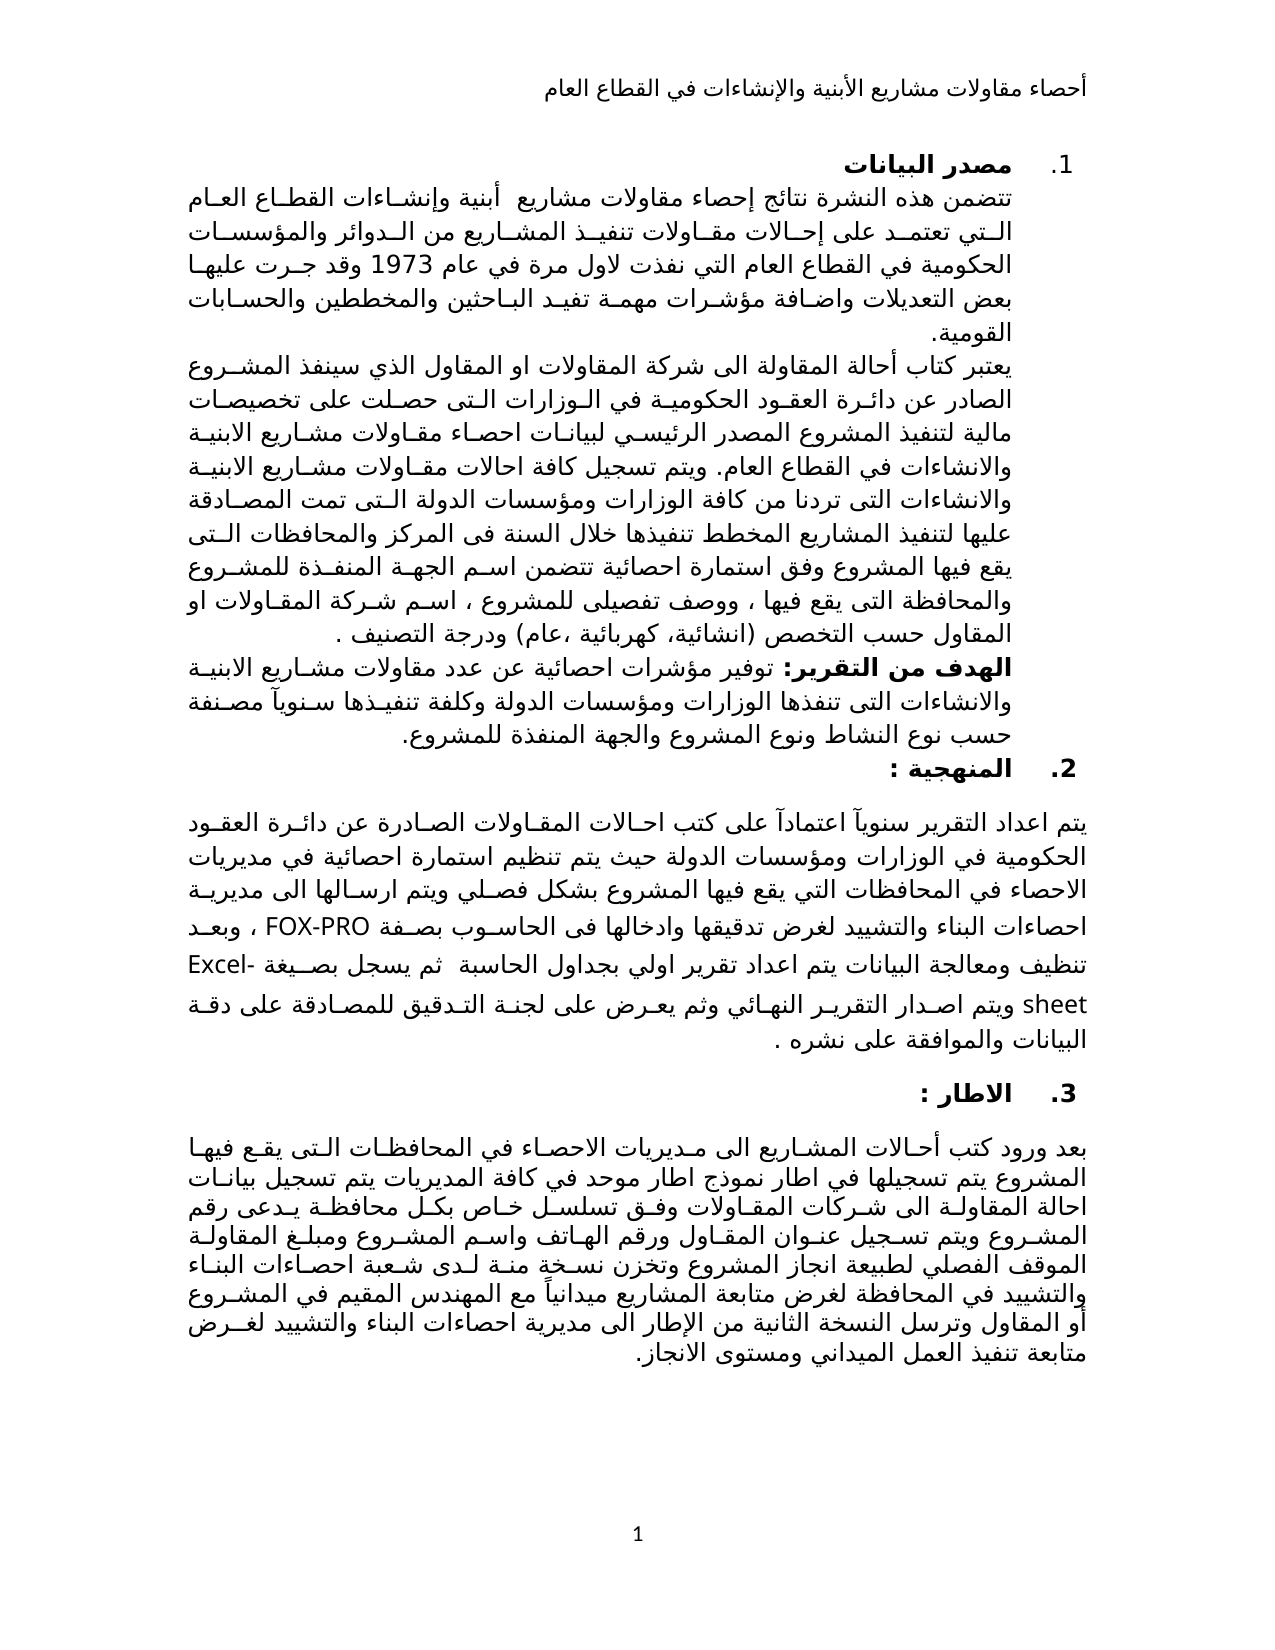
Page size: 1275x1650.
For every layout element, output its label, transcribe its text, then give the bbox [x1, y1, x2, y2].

list المنهجية : [187, 754, 1050, 783]
list مصدر البيانات [187, 150, 1050, 179]
text بعد ورود كتب أحالات المشاريع الى مديريات الاحصاء في المحافظات التى يقع فيها المشروع يتم تسجيلها في اطار نموذج اطار موحد في كافة المديريات يتم تسجيل بيانات احالة المقاولة الى شركات المقاولات وفق تسلسل خاص بكل محافظة يدعى رقم المشروع ويتم تسجيل عنوان المقاول ورقم الهاتف واسم المشروع ومبلغ المقاولة الموقف الفصلي لطبيعة انجاز المشروع وتخزن نسخة منة لدى شعبة احصاءات البناء والتشييد في المحافظة لغرض متابعة المشاريع ميدانياً مع المهندس المقيم في المشروع أو المقاول وترسل النسخة الثانية من الإطار الى مديرية احصاءات البناء والتشييد لغرض متابعة تنفيذ العمل الميداني ومستوى الانجاز. [187, 1133, 1087, 1367]
list الهدف من التقرير: توفير مؤشرات احصائية عن عدد مقاولات مشاريع الابنية والانشاءات التى تنفذها الوزارات ومؤسسات الدولة وكلفة تنفيذها سنويآ مصنفة حسب نوع النشاط ونوع المشروع والجهة المنفذة للمشروع. [187, 653, 1012, 749]
list يعتبر كتاب أحالة المقاولة الى شركة المقاولات او المقاول الذي سينفذ المشروع الصادر عن دائرة العقود الحكومية في الوزارات التى حصلت على تخصيصات مالية لتنفيذ المشروع المصدر الرئيسي لبيانات احصاء مقاولات مشاريع الابنية والانشاءات في القطاع العام. ويتم تسجيل كافة احالات مقاولات مشاريع الابنية والانشاءات التى تردنا من كافة الوزارات ومؤسسات الدولة التى تمت المصادقة عليها لتنفيذ المشاريع المخطط تنفيذها خلال السنة فى المركز والمحافظات التى يقع فيها المشروع وفق استمارة احصائية تتضمن اسم الجهة المنفذة للمشروع والمحافظة التى يقع فيها ، ووصف تفصيلى للمشروع ، اسم شركة المقاولات او المقاول حسب التخصص (انشائية، كهربائية ،عام) ودرجة التصنيف . [187, 351, 1012, 649]
list تتضمن هذه النشرة نتائج إحصاء مقاولات مشاريع أبنية وإنشاءات القطاع العام التي تعتمد على إحالات مقاولات تنفيذ المشاريع من الدوائر والمؤسسات الحكومية في القطاع العام التي نفذت لاول مرة في عام 1973 وقد جرت عليها بعض التعديلات واضافة مؤشرات مهمة تفيد الباحثين والمخططين والحسابات القومية. [187, 183, 1012, 347]
text يتم اعداد التقرير سنويآ اعتمادآ على كتب احالات المقاولات الصادرة عن دائرة العقود الحكومية في الوزارات ومؤسسات الدولة حيث يتم تنظيم استمارة احصائية في مديريات الاحصاء في المحافظات التي يقع فيها المشروع بشكل فصلي ويتم ارسالها الى مديرية احصاءات البناء والتشييد لغرض تدقيقها وادخالها فى الحاسوب بصفة FOX-PRO ، وبعد تنظيف ومعالجة البيانات يتم اعداد تقرير اولي بجداول الحاسبة ثم يسجل بصيغة Excel- sheet ويتم اصدار التقرير النهائي وثم يعرض على لجنة التدقيق للمصادقة على دقة البيانات والموافقة على نشره . [187, 808, 1087, 1054]
list الاطار : [187, 1079, 1050, 1108]
